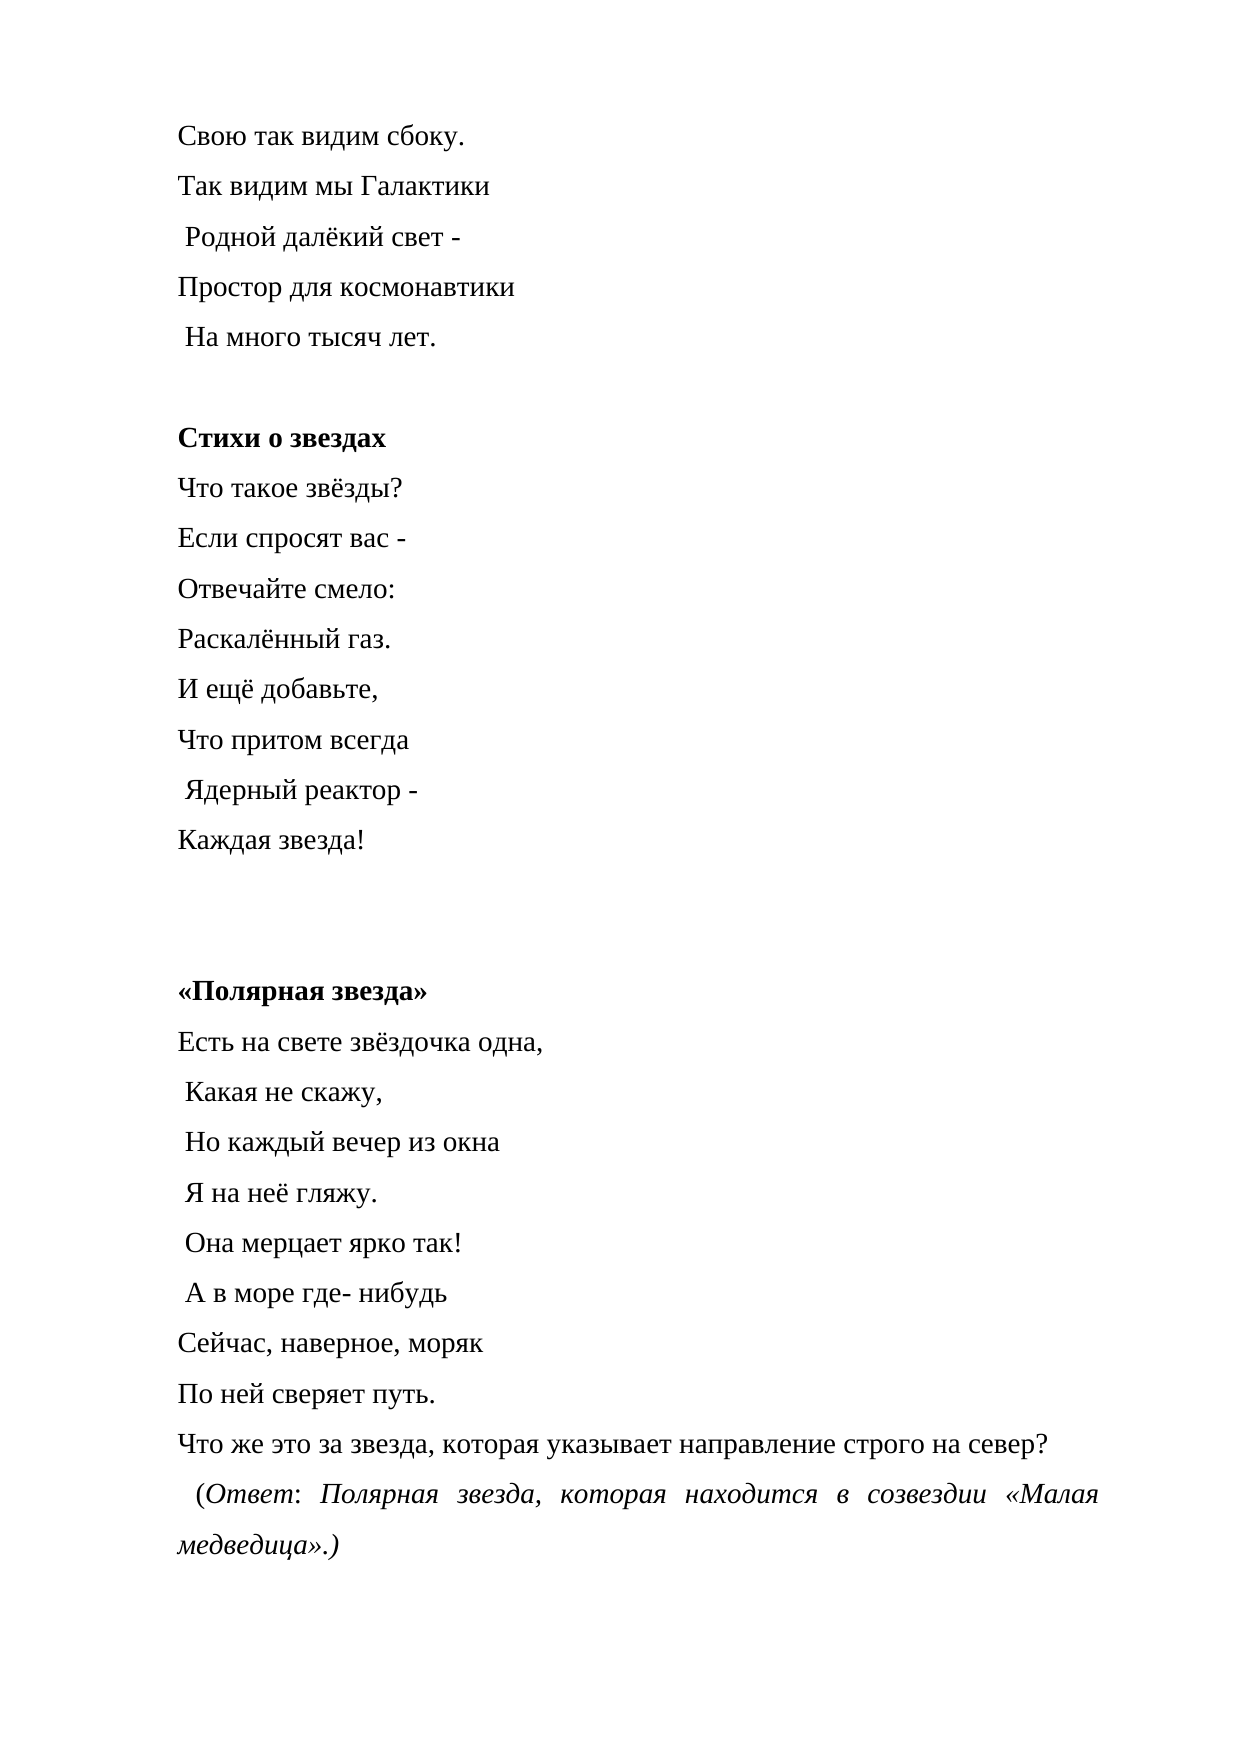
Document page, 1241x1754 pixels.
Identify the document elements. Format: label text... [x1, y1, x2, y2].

text И ещё добавьте, [177, 672, 1100, 705]
text Что притом всегда [177, 722, 1100, 755]
text «Полярная звезда» [177, 973, 1100, 1007]
text Свою так видим сбоку. [177, 118, 1100, 152]
text Что такое звёзды? [177, 470, 1100, 504]
text Если спросят вас - [177, 521, 1100, 554]
text Что же это за звезда, которая указывает направление строго на север? [177, 1426, 1100, 1460]
text Стихи о звездах [177, 420, 1100, 453]
text Есть на свете звёздочка одна, [177, 1024, 1100, 1057]
text Родной далёкий свет - [177, 219, 1100, 252]
text На много тысяч лет. [177, 319, 1100, 353]
text Отвечайте смело: [177, 571, 1100, 604]
text А в море где- нибудь [177, 1275, 1100, 1309]
text Простор для космонавтики [177, 269, 1100, 303]
text По ней сверяет путь. [177, 1376, 1100, 1409]
text Она мерцает ярко так! [177, 1225, 1100, 1258]
text Каждая звезда! [177, 822, 1100, 856]
text Какая не скажу, [177, 1074, 1100, 1108]
text Но каждый вечер из окна [177, 1124, 1100, 1158]
text Я на неё гляжу. [177, 1175, 1100, 1208]
text (Ответ: Полярная звезда, которая находится в созвездии «Малая медведица».) [177, 1477, 1100, 1560]
text Раскалённый газ. [177, 621, 1100, 655]
text Сейчас, наверное, моряк [177, 1326, 1100, 1359]
text Ядерный реактор - [177, 772, 1100, 806]
text Так видим мы Галактики [177, 168, 1100, 202]
